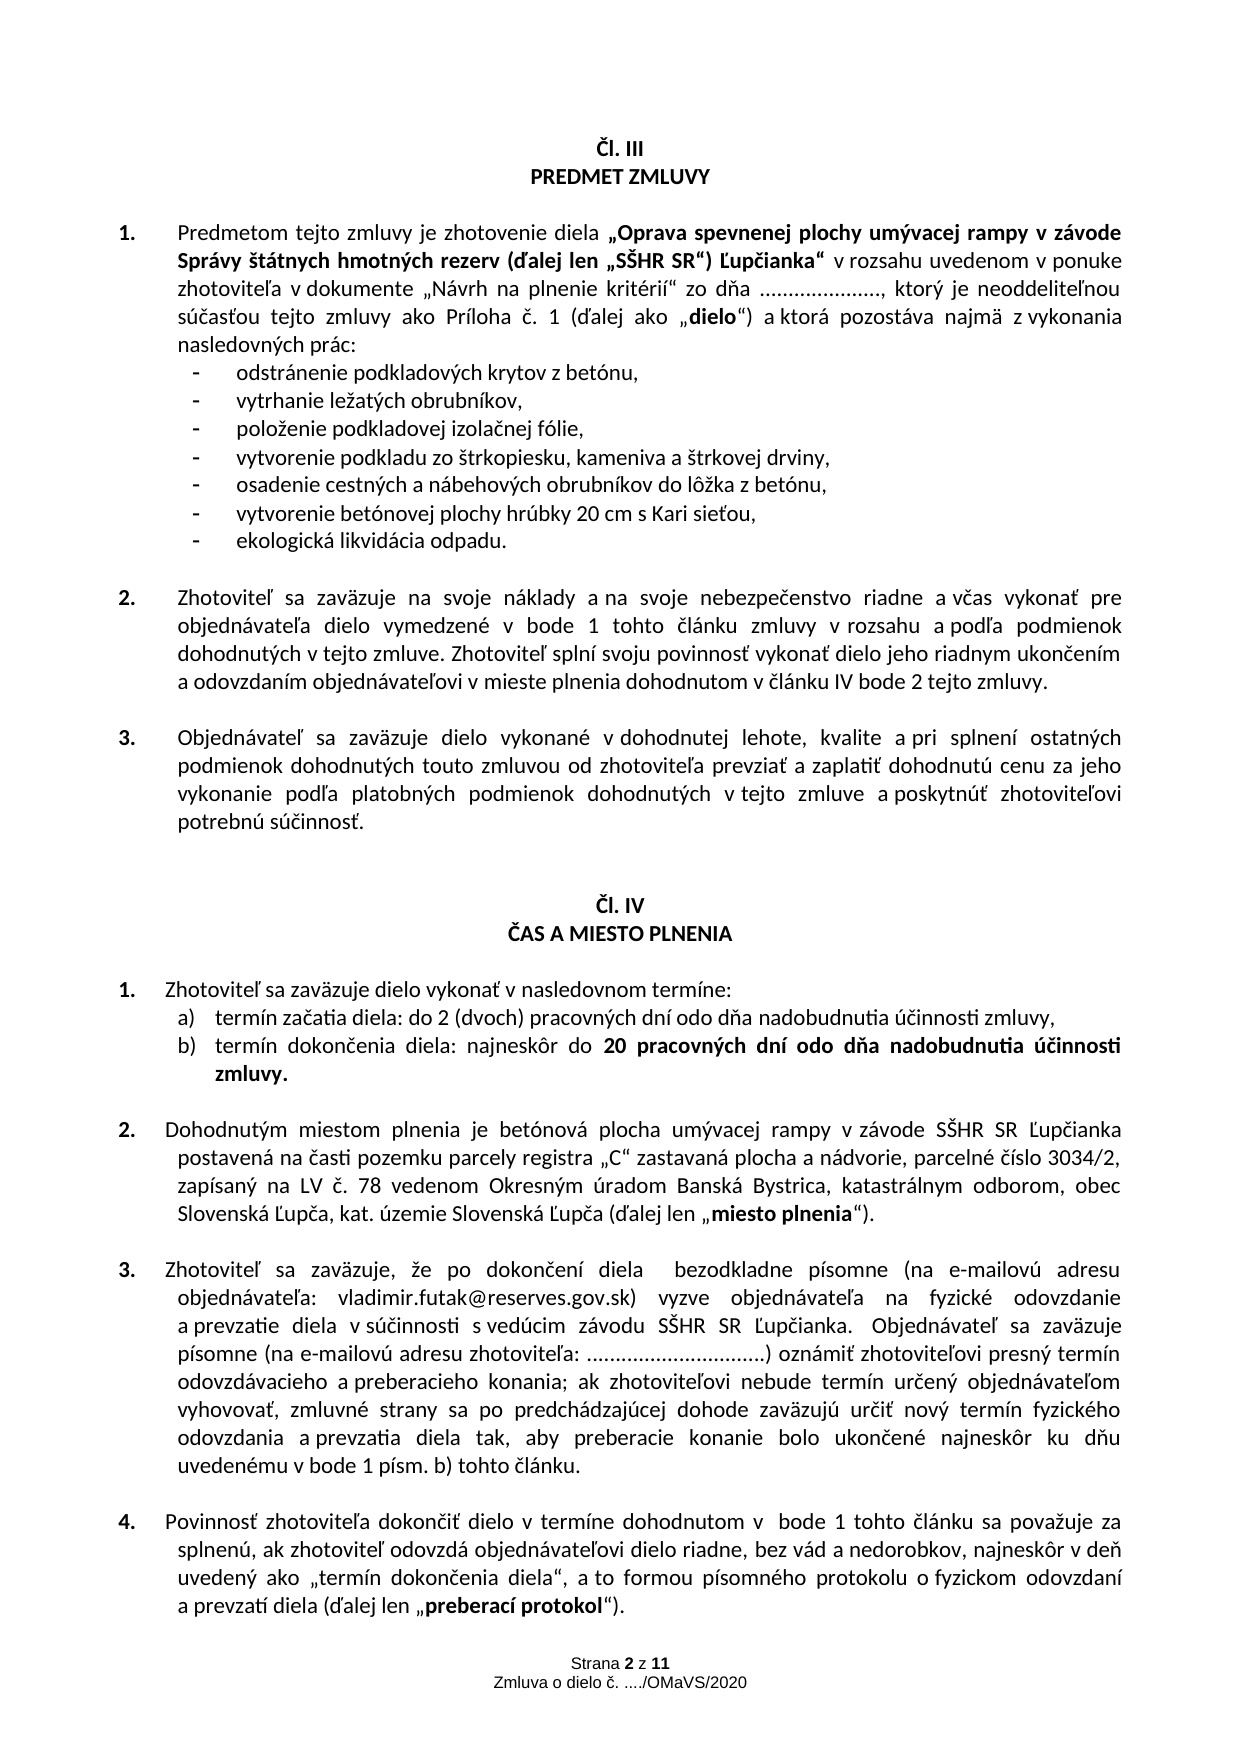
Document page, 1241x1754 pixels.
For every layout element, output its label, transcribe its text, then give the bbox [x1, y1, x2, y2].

list termín začatia diela: do 2 (dvoch) pracovných dní odo dňa nadobudnutia účinnosti zmluvy, [177, 1003, 1122, 1031]
list termín dokončenia diela: najneskôr do 20 pracovných dní odo dňa nadobudnutia účinnosti zmluvy. [177, 1031, 1122, 1087]
list vytvorenie podkladu zo štrkopiesku, kameniva a štrkovej drviny, [192, 443, 1122, 471]
list ekologická likvidácia odpadu. [192, 527, 1122, 555]
list Zhotoviteľ sa zaväzuje dielo vykonať v nasledovnom termíne: [118, 975, 1122, 1003]
list Zhotoviteľ sa zaväzuje, že po dokončení diela bezodkladne písomne (na e-mailovú adresu objednávateľa: vladimir.futak@reserves.gov.sk) vyzve objednávateľa na fyzické odovzdanie a prevzatie diela v súčinnosti s vedúcim závodu SŠHR SR Ľupčianka. Objednávateľ sa zaväzuje písomne (na e-mailovú adresu zhotoviteľa: ...............................) oznámiť zhotoviteľovi presný termín odovzdávacieho a preberacieho konania; ak zhotoviteľovi nebude termín určený objednávateľom vyhovovať, zmluvné strany sa po predchádzajúcej dohode zaväzujú určiť nový termín fyzického odovzdania a prevzatia diela tak, aby preberacie konanie bolo ukončené najneskôr ku dňu uvedenému v bode 1 písm. b) tohto článku. [118, 1255, 1122, 1479]
list Objednávateľ sa zaväzuje dielo vykonané v dohodnutej lehote, kvalite a pri splnení ostatných podmienok dohodnutých touto zmluvou od zhotoviteľa prevziať a zaplatiť dohodnutú cenu za jeho vykonanie podľa platobných podmienok dohodnutých v tejto zmluve a poskytnúť zhotoviteľovi potrebnú súčinnosť. [118, 723, 1122, 835]
list osadenie cestných a nábehových obrubníkov do lôžka z betónu, [192, 471, 1122, 499]
text Čl. IV [118, 891, 1122, 919]
list odstránenie podkladových krytov z betónu, [192, 358, 1122, 387]
list Predmetom tejto zmluvy je zhotovenie diela „Oprava spevnenej plochy umývacej rampy v závode Správy štátnych hmotných rezerv (ďalej len „SŠHR SR“) Ľupčianka“ v rozsahu uvedenom v ponuke zhotoviteľa v dokumente „Návrh na plnenie kritérií“ zo dňa ....................., ktorý je neoddeliteľnou súčasťou tejto zmluvy ako Príloha č. 1 (ďalej ako „dielo“) a ktorá pozostáva najmä z vykonania nasledovných prác: [118, 218, 1122, 358]
list položenie podkladovej izolačnej fólie, [192, 414, 1122, 443]
list Dohodnutým miestom plnenia je betónová plocha umývacej rampy v závode SŠHR SR Ľupčianka postavená na časti pozemku parcely registra „C“ zastavaná plocha a nádvorie, parcelné číslo 3034/2, zapísaný na LV č. 78 vedenom Okresným úradom Banská Bystrica, katastrálnym odborom, obec Slovenská Ľupča, kat. územie Slovenská Ľupča (ďalej len „miesto plnenia“). [118, 1115, 1122, 1227]
list Povinnosť zhotoviteľa dokončiť dielo v termíne dohodnutom v bode 1 tohto článku sa považuje za splnenú, ak zhotoviteľ odovzdá objednávateľovi dielo riadne, bez vád a nedorobkov, najneskôr v deň uvedený ako „termín dokončenia diela“, a to formou písomného protokolu o fyzickom odovzdaní a prevzatí diela (ďalej len „preberací protokol“). [118, 1507, 1122, 1619]
text PREDMET ZMLUVY [118, 162, 1122, 190]
list Zhotoviteľ sa zaväzuje na svoje náklady a na svoje nebezpečenstvo riadne a včas vykonať pre objednávateľa dielo vymedzené v bode 1 tohto článku zmluvy v rozsahu a podľa podmienok dohodnutých v tejto zmluve. Zhotoviteľ splní svoju povinnosť vykonať dielo jeho riadnym ukončením a odovzdaním objednávateľovi v mieste plnenia dohodnutom v článku IV bode 2 tejto zmluvy. [118, 583, 1122, 695]
list vytvorenie betónovej plochy hrúbky 20 cm s Kari sieťou, [192, 499, 1122, 527]
text Čl. III [118, 134, 1122, 162]
text ČAS A MIESTO PLNENIA [118, 919, 1122, 947]
list vytrhanie ležatých obrubníkov, [192, 387, 1122, 414]
